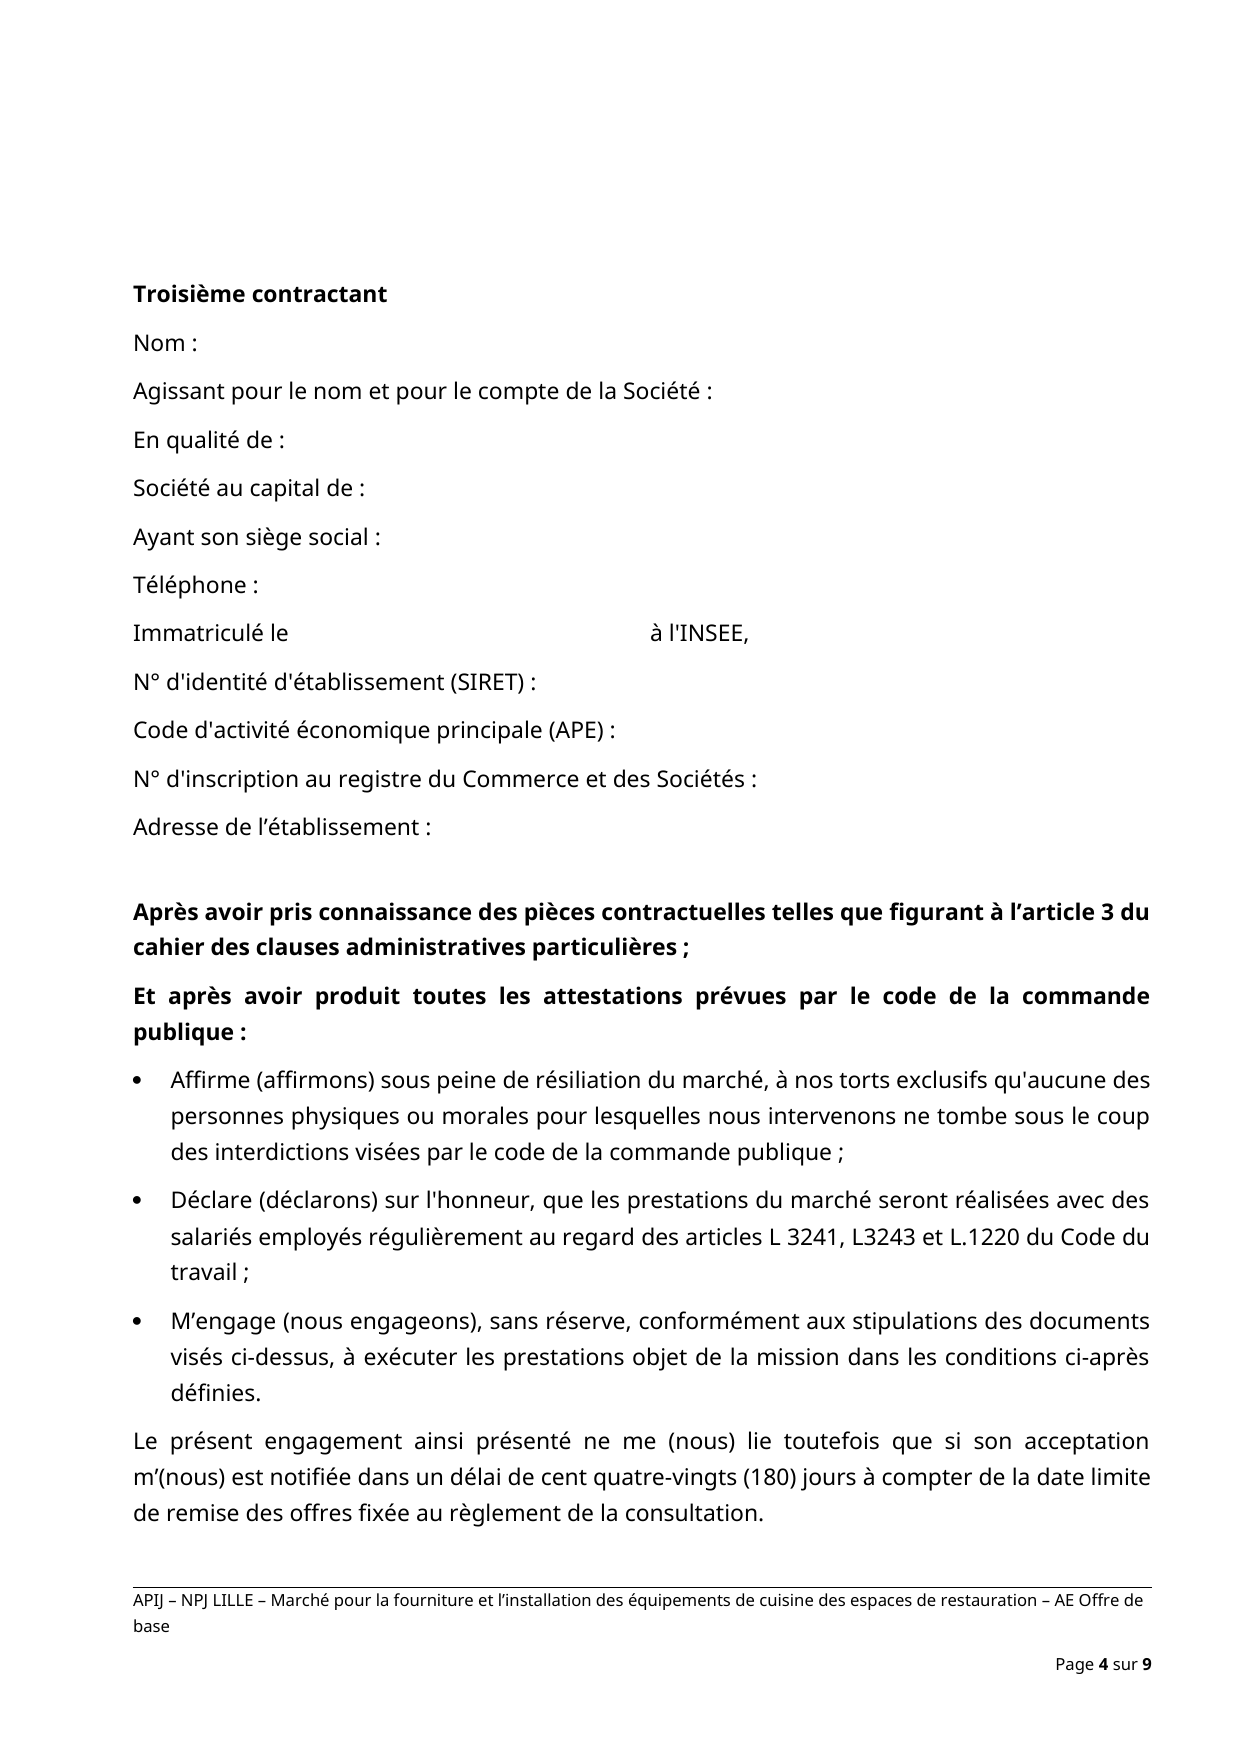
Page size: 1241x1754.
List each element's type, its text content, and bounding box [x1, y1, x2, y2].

text Et après avoir produit toutes les attestations prévues par le code de la commande publique : [133, 980, 1151, 1047]
text Nom : [133, 327, 1151, 358]
text Adresse de l’établissement : [133, 811, 1151, 842]
text Le présent engagement ainsi présenté ne me (nous) lie toutefois que si son acceptation m’(nous) est notifiée dans un délai de cent quatre-vingts (180) jours à compter de la date limite de remise des offres fixée au règlement de la consultation. [133, 1425, 1151, 1528]
text Code d'activité économique principale (APE) : [133, 714, 1151, 745]
text N° d'inscription au registre du Commerce et des Sociétés : [133, 763, 1151, 794]
text Ayant son siège social : [133, 520, 1151, 552]
text Téléphone : [133, 569, 1151, 600]
list Déclare (déclarons) sur l'honneur, que les prestations du marché seront réalisées avec des salariés employés régulièrement au regard des articles L 3241, L3243 et L.1220 du Code du travail ; [133, 1184, 1151, 1288]
list Affirme (affirmons) sous peine de résiliation du marché, à nos torts exclusifs qu'aucune des personnes physiques ou morales pour lesquelles nous intervenons ne tombe sous le coup des interdictions visées par le code de la commande publique ; [133, 1064, 1151, 1167]
text En qualité de : [133, 423, 1151, 455]
text Troisième contractant [133, 278, 1151, 309]
text Agissant pour le nom et pour le compte de la Société : [133, 375, 1151, 406]
text N° d'identité d'établissement (SIRET) : [133, 666, 1151, 697]
list M’engage (nous engageons), sans réserve, conformément aux stipulations des documents visés ci-dessus, à exécuter les prestations objet de la mission dans les conditions ci-après définies. [133, 1305, 1151, 1408]
text Société au capital de : [133, 472, 1151, 503]
text Immatriculé le à l'INSEE, [133, 617, 1151, 648]
text Après avoir pris connaissance des pièces contractuelles telles que figurant à l’article 3 du cahier des clauses administratives particulières ; [133, 859, 1151, 963]
